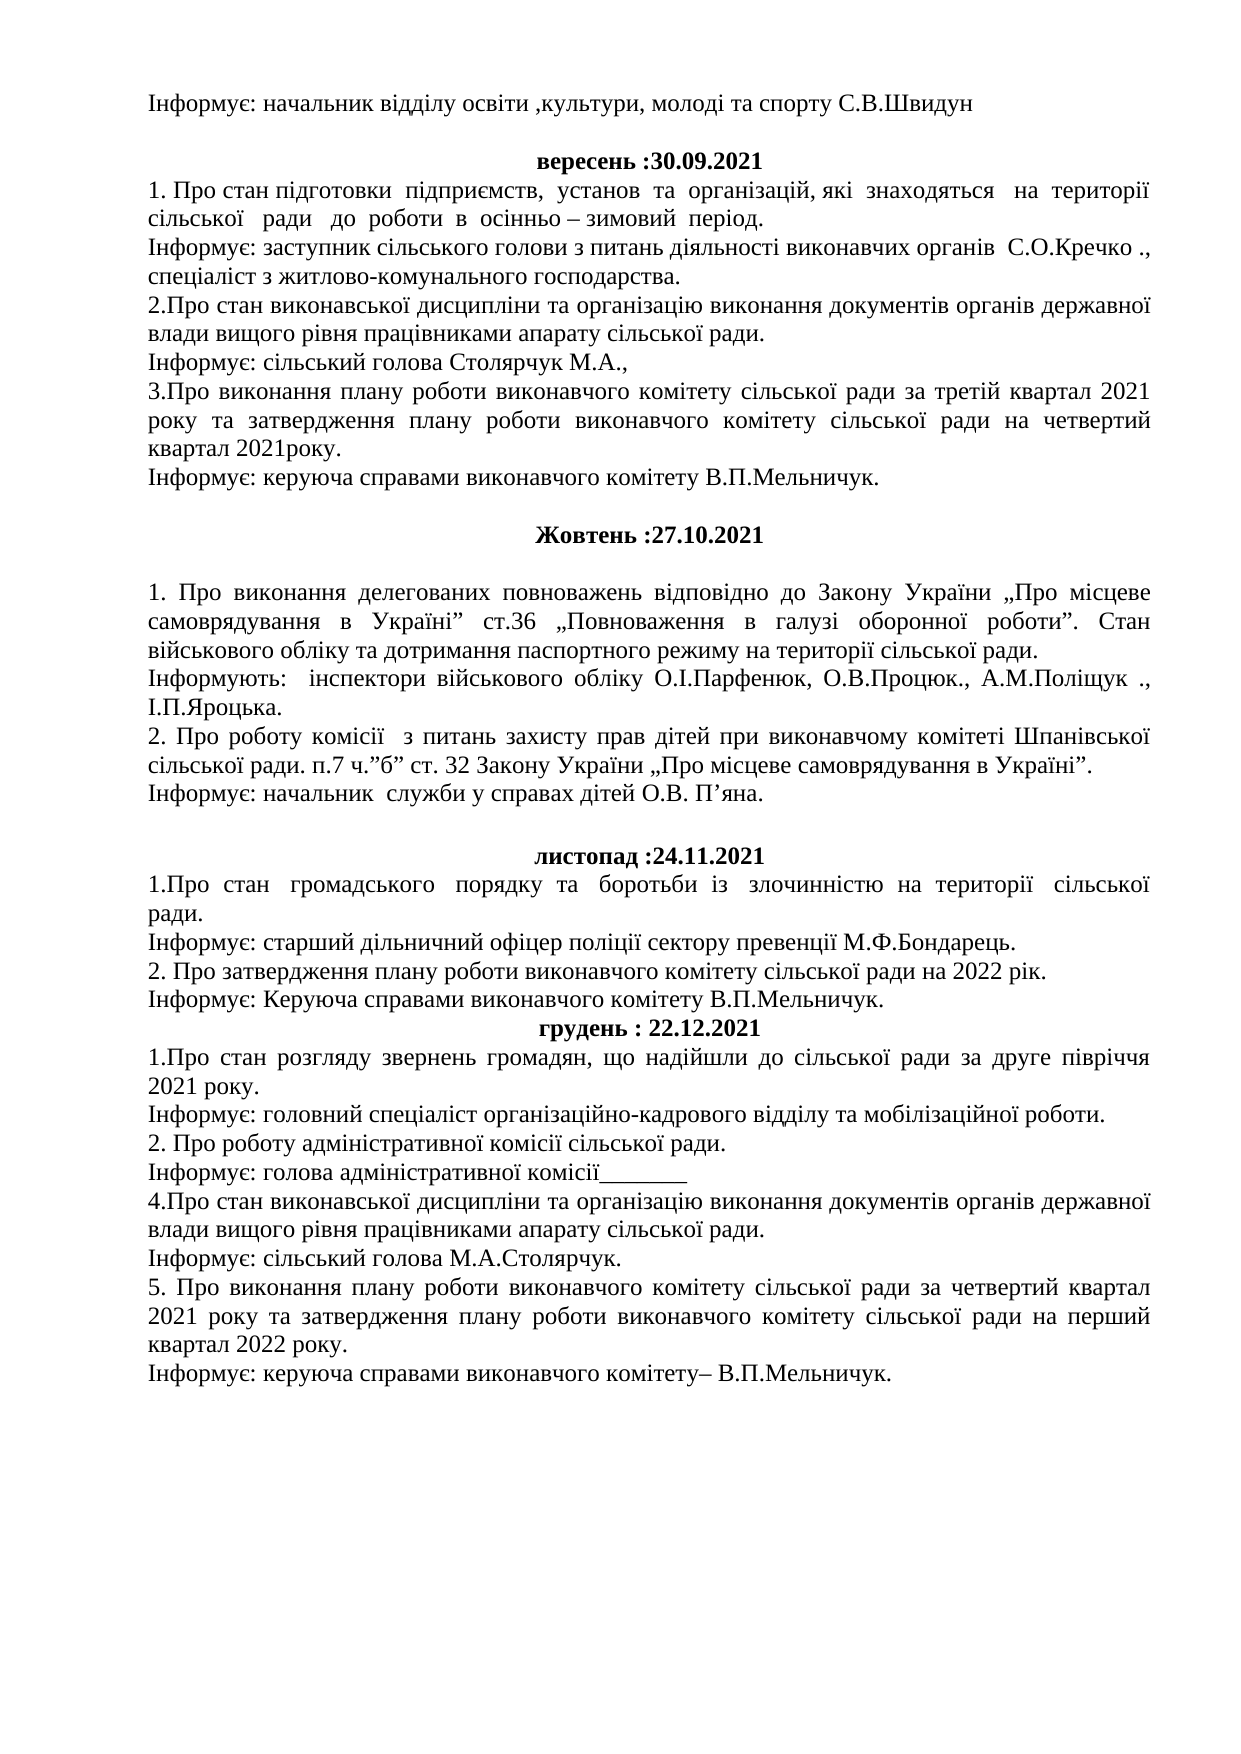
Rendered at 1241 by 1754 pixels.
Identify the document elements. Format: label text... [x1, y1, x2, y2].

text 1. Про стан підготовки підприємств, установ та організацій, які знаходяться на території сільської ради до роботи в осінньо – зимовий період. [148, 175, 1152, 232]
text Інформує: керуюча справами виконавчого комітету В.П.Мельничук. [148, 462, 1152, 491]
text Інформує: голова адміністративної комісії_______ [148, 1157, 1152, 1186]
text вересень :30.09.2021 [148, 146, 1152, 175]
text 3.Про виконання плану роботи виконавчого комітету сільської ради за третій квартал 2021 року та затвердження плану роботи виконавчого комітету сільської ради на четвертий квартал 2021року. [148, 376, 1152, 462]
text Інформують: інспектори військового обліку О.І.Парфенюк, О.В.Процюк., А.М.Поліщук ., І.П.Яроцька. [148, 663, 1152, 721]
text 1.Про стан громадського порядку та боротьби із злочинністю на території сільської ради. [148, 869, 1152, 927]
text 2. Про затвердження плану роботи виконавчого комітету сільської ради на 2022 рік. [148, 956, 1152, 984]
text Інформує: начальник відділу освіти ,культури, молоді та спорту С.В.Швидун [148, 88, 1152, 117]
text грудень : 22.12.2021 [148, 1013, 1152, 1042]
text Жовтень :27.10.2021 [148, 520, 1152, 548]
text Інформує: начальник служби у справах дітей О.В. П’яна. [148, 778, 1152, 807]
text Інформує: заступник сільського голови з питань діяльності виконавчих органів С.О.Кречко ., спеціаліст з житлово-комунального господарства. [148, 232, 1152, 290]
text 2. Про роботу адміністративної комісії сільської ради. [148, 1128, 1152, 1157]
text Інформує: сільський голова Столярчук М.А., [148, 347, 1152, 376]
text 1.Про стан розгляду звернень громадян, що надійшли до сільської ради за друге півріччя 2021 року. [148, 1042, 1152, 1099]
text Інформує: керуюча справами виконавчого комітету– В.П.Мельничук. [148, 1358, 1152, 1387]
text Інформує: старший дільничний офіцер поліції сектору превенції М.Ф.Бондарець. [148, 927, 1152, 956]
text 2. Про роботу комісії з питань захисту прав дітей при виконавчому комітеті Шпанівської сільської ради. п.7 ч.”б” ст. 32 Закону України „Про місцеве самоврядування в Україні”. [148, 721, 1152, 778]
text 1. Про виконання делегованих повноважень відповідно до Закону України „Про місцеве самоврядування в Україні” ст.36 „Повноваження в галузі оборонної роботи”. Стан військового обліку та дотримання паспортного режиму на території сільської ради. [148, 577, 1152, 663]
text листопад :24.11.2021 [148, 841, 1152, 869]
text Інформує: головний спеціаліст організаційно-кадрового відділу та мобілізаційної роботи. [148, 1099, 1152, 1128]
text 4.Про стан виконавської дисципліни та організацію виконання документів органів державної влади вищого рівня працівниками апарату сільської ради. [148, 1186, 1152, 1243]
text 5. Про виконання плану роботи виконавчого комітету сільської ради за четвертий квартал 2021 року та затвердження плану роботи виконавчого комітету сільської ради на перший квартал 2022 року. [148, 1272, 1152, 1358]
text Інформує: Керуюча справами виконавчого комітету В.П.Мельничук. [148, 984, 1152, 1013]
text 2.Про стан виконавської дисципліни та організацію виконання документів органів державної влади вищого рівня працівниками апарату сільської ради. [148, 290, 1152, 347]
text Інформує: сільський голова М.А.Столярчук. [148, 1243, 1152, 1272]
